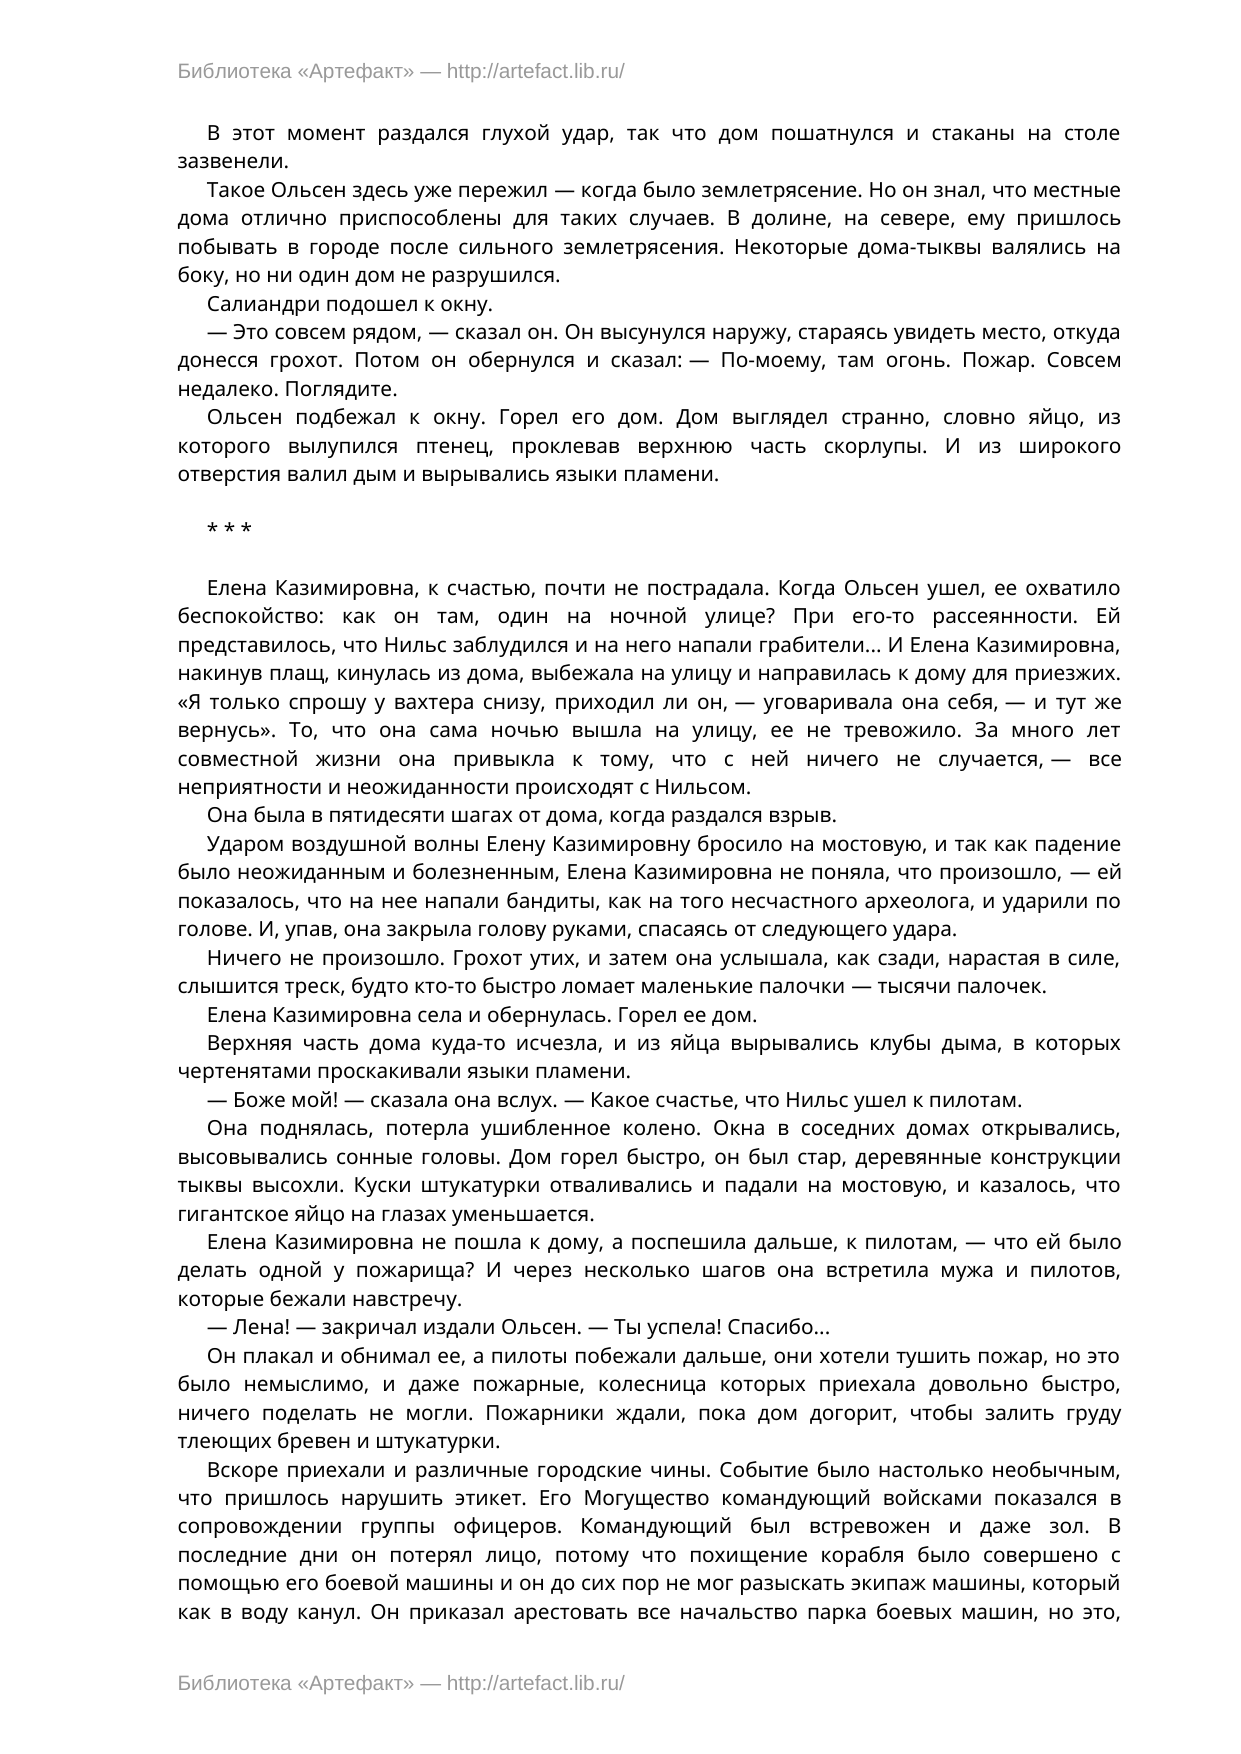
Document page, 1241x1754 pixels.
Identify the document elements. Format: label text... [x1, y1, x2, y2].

text Верхняя часть дома куда-то исчезла, и из яйца вырывались клубы дыма, в которых чертенятами проскакивали языки пламени. [177, 1028, 1122, 1085]
text Салиандри подошел к окну. [177, 289, 1122, 317]
text Елена Казимировна не пошла к дому, а поспешила дальше, к пилотам, — что ей было делать одной у пожарища? И через несколько шагов она встретила мужа и пилотов, которые бежали навстречу. [177, 1227, 1122, 1312]
text Такое Ольсен здесь уже пережил — когда было землетрясение. Но он знал, что местные дома отлично приспособлены для таких случаев. В долине, на севере, ему пришлось побывать в городе после сильного землетрясения. Некоторые дома-тыквы валялись на боку, но ни один дом не разрушился. [177, 175, 1122, 289]
text Она поднялась, потерла ушибленное колено. Окна в соседних домах открывались, высовывались сонные головы. Дом горел быстро, он был стар, деревянные конструкции тыквы высохли. Куски штукатурки отваливались и падали на мостовую, и казалось, что гигантское яйцо на глазах уменьшается. [177, 1113, 1122, 1227]
text Ударом воздушной волны Елену Казимировну бросило на мостовую, и так как падение было неожиданным и болезненным, Елена Казимировна не поняла, что произошло, — ей показалось, что на нее напали бандиты, как на того несчастного археолога, и ударили по голове. И, упав, она закрыла голову руками, спасаясь от следующего удара. [177, 829, 1122, 943]
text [177, 1455, 1122, 1625]
text — Лена! — закричал издали Ольсен. — Ты успела! Спасибо... [177, 1312, 1122, 1341]
text В этот момент раздался глухой удар, так что дом пошатнулся и стаканы на столе зазвенели. [177, 118, 1122, 175]
text — Это совсем рядом, — сказал он. Он высунулся наружу, стараясь увидеть место, откуда донесся грохот. Потом он обернулся и сказал: — По-моему, там огонь. Пожар. Совсем недалеко. Поглядите. [177, 317, 1122, 402]
text Ничего не произошло. Грохот утих, и затем она услышала, как сзади, нарастая в силе, слышится треск, будто кто-то быстро ломает маленькие палочки — тысячи палочек. [177, 943, 1122, 1000]
text Ольсен подбежал к окну. Горел его дом. Дом выглядел странно, словно яйцо, из которого вылупился птенец, проклевав верхнюю часть скорлупы. И из широкого отверстия валил дым и вырывались языки пламени. [177, 402, 1122, 488]
text Елена Казимировна села и обернулась. Горел ее дом. [177, 1000, 1122, 1028]
subtitle * * * [177, 516, 1122, 545]
text Она была в пятидесяти шагах от дома, когда раздался взрыв. [177, 801, 1122, 829]
text Елена Казимировна, к счастью, почти не пострадала. Когда Ольсен ушел, ее охватило беспокойство: как он там, один на ночной улице? При его-то рассеянности. Ей представилось, что Нильс заблудился и на него напали грабители... И Елена Казимировна, накинув плащ, кинулась из дома, выбежала на улицу и направилась к дому для приезжих. «Я только спрошу у вахтера снизу, приходил ли он, — уговаривала она себя, — и тут же вернусь». То, что она сама ночью вышла на улицу, ее не тревожило. За много лет совместной жизни она привыкла к тому, что с ней ничего не случается, — все неприятности и неожиданности происходят с Нильсом. [177, 573, 1122, 801]
text — Боже мой! — сказала она вслух. — Какое счастье, что Нильс ушел к пилотам. [177, 1085, 1122, 1113]
text Он плакал и обнимал ее, а пилоты побежали дальше, они хотели тушить пожар, но это было немыслимо, и даже пожарные, колесница которых приехала довольно быстро, ничего поделать не могли. Пожарники ждали, пока дом догорит, чтобы залить груду тлеющих бревен и штукатурки. [177, 1341, 1122, 1455]
